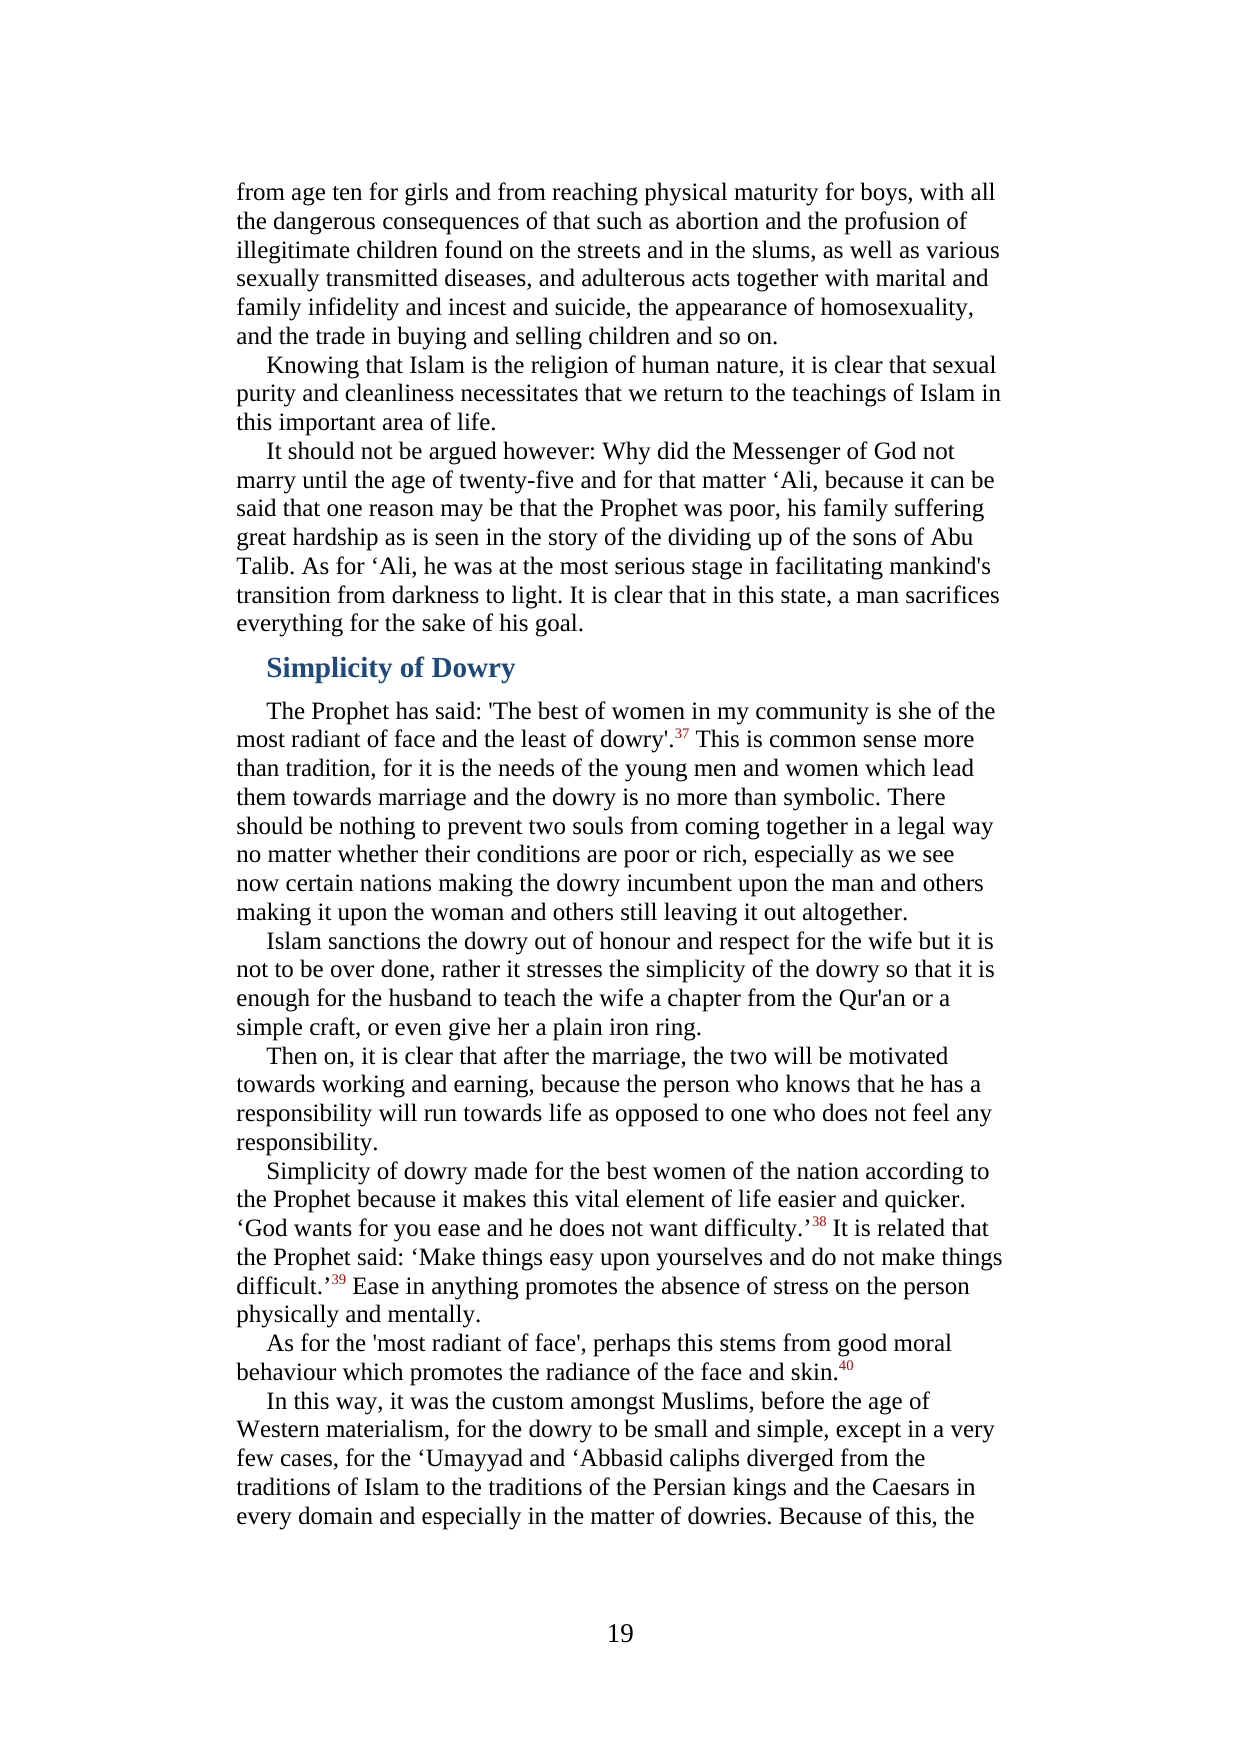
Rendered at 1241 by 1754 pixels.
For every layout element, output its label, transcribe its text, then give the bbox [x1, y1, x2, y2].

text Simplicity of dowry made for the best women of the nation according to the Prophet because it makes this vital element of life easier and quicker. ‘God wants for you ease and he does not want difficulty.’38 It is related that the Prophet said: ‘Make things easy upon yourselves and do not make things difficult.’39 Ease in anything promotes the absence of stress on the person physically and mentally. [236, 1156, 1004, 1328]
text As for the 'most radiant of face', perhaps this stems from good moral behaviour which promotes the radiance of the face and skin.40 [236, 1328, 1004, 1386]
text The Prophet has said: 'The best of women in my community is she of the most radiant of face and the least of dowry'.37 This is common sense more than tradition, for it is the needs of the young men and women which lead them towards marriage and the dowry is no more than symbolic. There should be nothing to prevent two souls from coming together in a legal way no matter whether their conditions are poor or rich, especially as we see now certain nations making the dowry incumbent upon the man and others making it upon the woman and others still leaving it out altogether. [236, 696, 1004, 926]
text Islam sanctions the dowry out of honour and respect for the wife but it is not to be over done, rather it stresses the simplicity of the dowry so that it is enough for the husband to teach the wife a chapter from the Qur'an or a simple craft, or even give her a plain iron ring. [236, 926, 1004, 1041]
text It should not be argued however: Why did the Messenger of God not marry until the age of twenty-five and for that matter ‘Ali, because it can be said that one reason may be that the Prophet was poor, his family suffering great hardship as is seen in the story of the dividing up of the sons of Abu Talib. As for ‘Ali, he was at the most serious stage in facilitating mankind's transition from darkness to light. It is clear that in this state, a man sacrifices everything for the sake of his goal. [236, 436, 1004, 637]
text Then on, it is clear that after the marriage, the two will be motivated towards working and earning, because the person who knows that he has a responsibility will run towards life as opposed to one who does not feel any responsibility. [236, 1041, 1004, 1156]
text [236, 177, 1004, 350]
text Knowing that Islam is the religion of human nature, it is clear that sexual purity and cleanliness necessitates that we return to the teachings of Islam in this important area of life. [236, 350, 1004, 436]
subtitle Simplicity of Dowry [236, 650, 1004, 683]
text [236, 1386, 1004, 1529]
